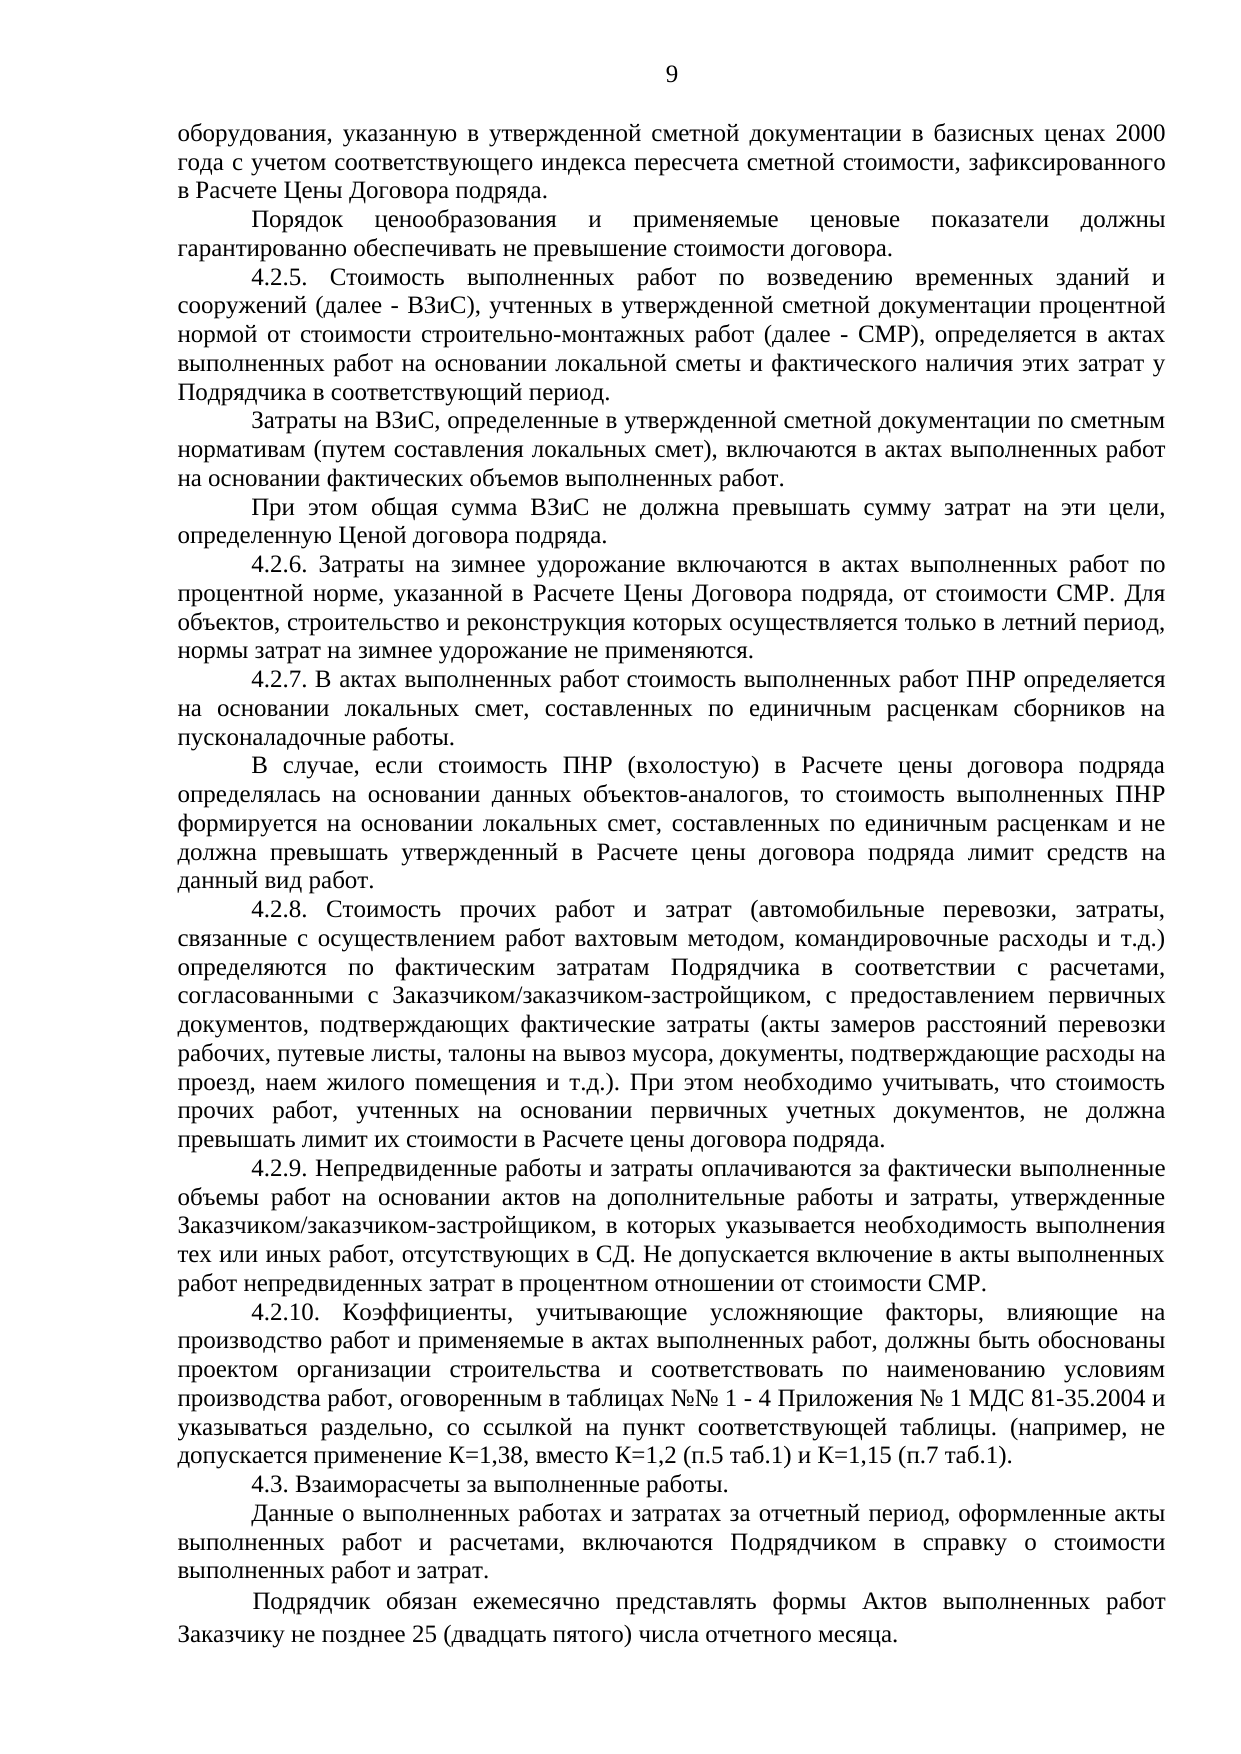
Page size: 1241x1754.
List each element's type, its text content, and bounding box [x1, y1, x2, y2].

text Порядок ценообразования и применяемые ценовые показатели должны гарантированно обеспечивать не превышение стоимости договора. [177, 204, 1166, 262]
text 4.2.9. Непредвиденные работы и затраты оплачиваются за фактически выполненные объемы работ на основании актов на дополнительные работы и затраты, утвержденные Заказчиком/заказчиком-застройщиком, в которых указывается необходимость выполнения тех или иных работ, отсутствующих в СД. Не допускается включение в акты выполненных работ непредвиденных затрат в процентном отношении от стоимости СМР. [177, 1153, 1166, 1297]
text При этом общая сумма ВЗиС не должна превышать сумму затрат на эти цели, определенную Ценой договора подряда. [177, 492, 1166, 549]
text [177, 118, 1166, 204]
text 4.2.6. Затраты на зимнее удорожание включаются в актах выполненных работ по процентной норме, указанной в Расчете Цены Договора подряда, от стоимости СМР. Для объектов, строительство и реконструкция которых осуществляется только в летний период, нормы затрат на зимнее удорожание не применяются. [177, 549, 1166, 664]
text Затраты на ВЗиС, определенные в утвержденной сметной документации по сметным нормативам (путем составления локальных смет), включаются в актах выполненных работ на основании фактических объемов выполненных работ. [177, 406, 1166, 492]
text 4.2.7. В актах выполненных работ стоимость выполненных работ ПНР определяется на основании локальных смет, составленных по единичным расценкам сборников на пусконаладочные работы. [177, 664, 1166, 751]
text 4.2.8. Стоимость прочих работ и затрат (автомобильные перевозки, затраты, связанные с осуществлением работ вахтовым методом, командировочные расходы и т.д.) определяются по фактическим затратам Подрядчика в соответствии с расчетами, согласованными с Заказчиком/заказчиком-застройщиком, с предоставлением первичных документов, подтверждающих фактические затраты (акты замеров расстояний перевозки рабочих, путевые листы, талоны на вывоз мусора, документы, подтверждающие расходы на проезд, наем жилого помещения и т.д.). При этом необходимо учитывать, что стоимость прочих работ, учтенных на основании первичных учетных документов, не должна превышать лимит их стоимости в Расчете цены договора подряда. [177, 894, 1166, 1153]
text 4.2.10. Коэффициенты, учитывающие усложняющие факторы, влияющие на производство работ и применяемые в актах выполненных работ, должны быть обоснованы проектом организации строительства и соответствовать по наименованию условиям производства работ, оговоренным в таблицах №№ 1 - 4 Приложения № 1 МДС 81-35.2004 и указываться раздельно, со ссылкой на пункт соответствующей таблицы. (например, не допускается применение К=1,38, вместо К=1,2 (п.5 таб.1) и К=1,15 (п.7 таб.1). [177, 1297, 1166, 1469]
text Подрядчик обязан ежемесячно представлять формы Актов выполненных работ Заказчику не позднее 25 (двадцать пятого) числа отчетного месяца. [177, 1586, 1166, 1648]
text В случае, если стоимость ПНР (вхолостую) в Расчете цены договора подряда определялась на основании данных объектов-аналогов, то стоимость выполненных ПНР формируется на основании локальных смет, составленных по единичным расценкам и не должна превышать утвержденный в Расчете цены договора подряда лимит средств на данный вид работ. [177, 751, 1166, 894]
text 4.2.5. Стоимость выполненных работ по возведению временных зданий и сооружений (далее - ВЗиС), учтенных в утвержденной сметной документации процентной нормой от стоимости строительно-монтажных работ (далее - СМР), определяется в актах выполненных работ на основании локальной сметы и фактического наличия этих затрат у Подрядчика в соответствующий период. [177, 262, 1166, 406]
text Данные о выполненных работах и затратах за отчетный период, оформленные акты выполненных работ и расчетами, включаются Подрядчиком в справку о стоимости выполненных работ и затрат. [177, 1498, 1166, 1584]
text 4.3. Взаиморасчеты за выполненные работы. [177, 1469, 1166, 1498]
